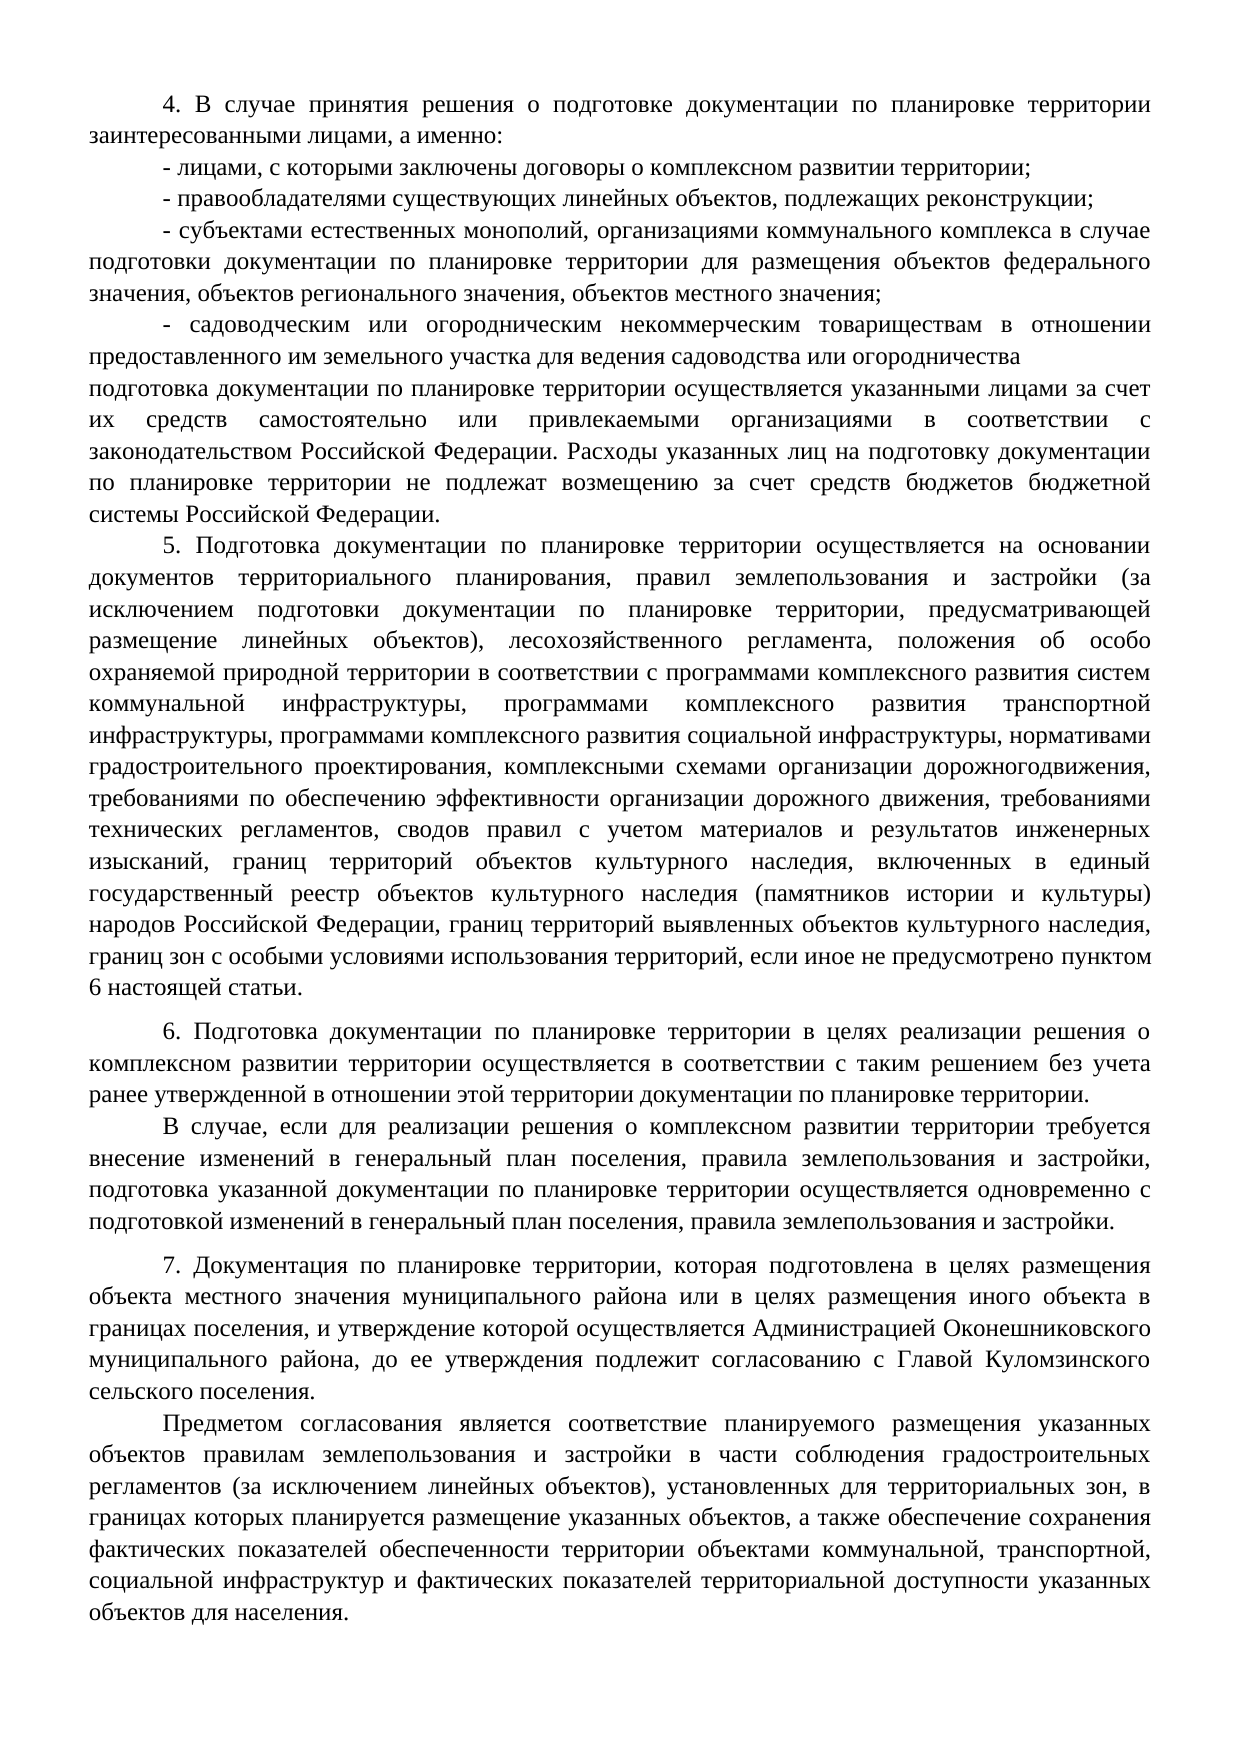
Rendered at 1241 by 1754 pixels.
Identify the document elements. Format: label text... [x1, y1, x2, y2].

text Предметом согласования является соответствие планируемого размещения указанных объектов правилам землепользования и застройки в части соблюдения градостроительных регламентов (за исключением линейных объектов), установленных для территориальных зон, в границах которых планируется размещение указанных объектов, а также обеспечение сохранения фактических показателей обеспеченности территории объектами коммунальной, транспортной, социальной инфраструктур и фактических показателей территориальной доступности указанных объектов для населения. [89, 1408, 1152, 1626]
text - правообладателями существующих линейных объектов, подлежащих реконструкции; [89, 183, 1152, 212]
text - садоводческим или огородническим некоммерческим товариществам в отношении предоставленного им земельного участка для ведения садоводства или огородничества [89, 309, 1152, 370]
text - лицами, с которыми заключены договоры о комплексном развитии территории; [89, 152, 1152, 181]
text 4. В случае принятия решения о подготовке документации по планировке территории заинтересованными лицами, а именно: [89, 89, 1152, 149]
text 6. Подготовка документации по планировке территории в целях реализации решения о комплексном развитии территории осуществляется в соответствии с таким решением без учета ранее утвержденной в отношении этой территории документации по планировке территории. [89, 1016, 1152, 1108]
text 5. Подготовка документации по планировке территории осуществляется на основании документов территориального планирования, правил землепользования и застройки (за исключением подготовки документации по планировке территории, предусматривающей размещение линейных объектов), лесохозяйственного регламента, положения об особо охраняемой природной территории в соответствии с программами комплексного развития систем коммунальной инфраструктуры, программами комплексного развития транспортной инфраструктуры, программами комплексного развития социальной инфраструктуры, нормативами градостроительного проектирования, комплексными схемами организации дорожногодвижения, требованиями по обеспечению эффективности организации дорожного движения, требованиями технических регламентов, сводов правил с учетом материалов и результатов инженерных изысканий, границ территорий объектов культурного наследия, включенных в единый государственный реестр объектов культурного наследия (памятников истории и культуры) народов Российской Федерации, границ территорий выявленных объектов культурного наследия, границ зон с особыми условиями использования территорий, если иное не предусмотрено пунктом 6 настоящей статьи. [89, 531, 1152, 1001]
text 7. Документация по планировке территории, которая подготовлена в целях размещения объекта местного значения муниципального района или в целях размещения иного объекта в границах поселения, и утверждение которой осуществляется Администрацией Оконешниковского муниципального района, до ее утверждения подлежит согласованию с Главой Куломзинского сельского поселения. [89, 1250, 1152, 1405]
text - субъектами естественных монополий, организациями коммунального комплекса в случае подготовки документации по планировке территории для размещения объектов федерального значения, объектов регионального значения, объектов местного значения; [89, 215, 1152, 307]
text подготовка документации по планировке территории осуществляется указанными лицами за счет их средств самостоятельно или привлекаемыми организациями в соответствии с законодательством Российской Федерации. Расходы указанных лиц на подготовку документации по планировке территории не подлежат возмещению за счет средств бюджетов бюджетной системы Российской Федерации. [89, 373, 1152, 528]
text В случае, если для реализации решения о комплексном развитии территории требуется внесение изменений в генеральный план поселения, правила землепользования и застройки, подготовка указанной документации по планировке территории осуществляется одновременно с подготовкой изменений в генеральный план поселения, правила землепользования и застройки. [89, 1111, 1152, 1234]
